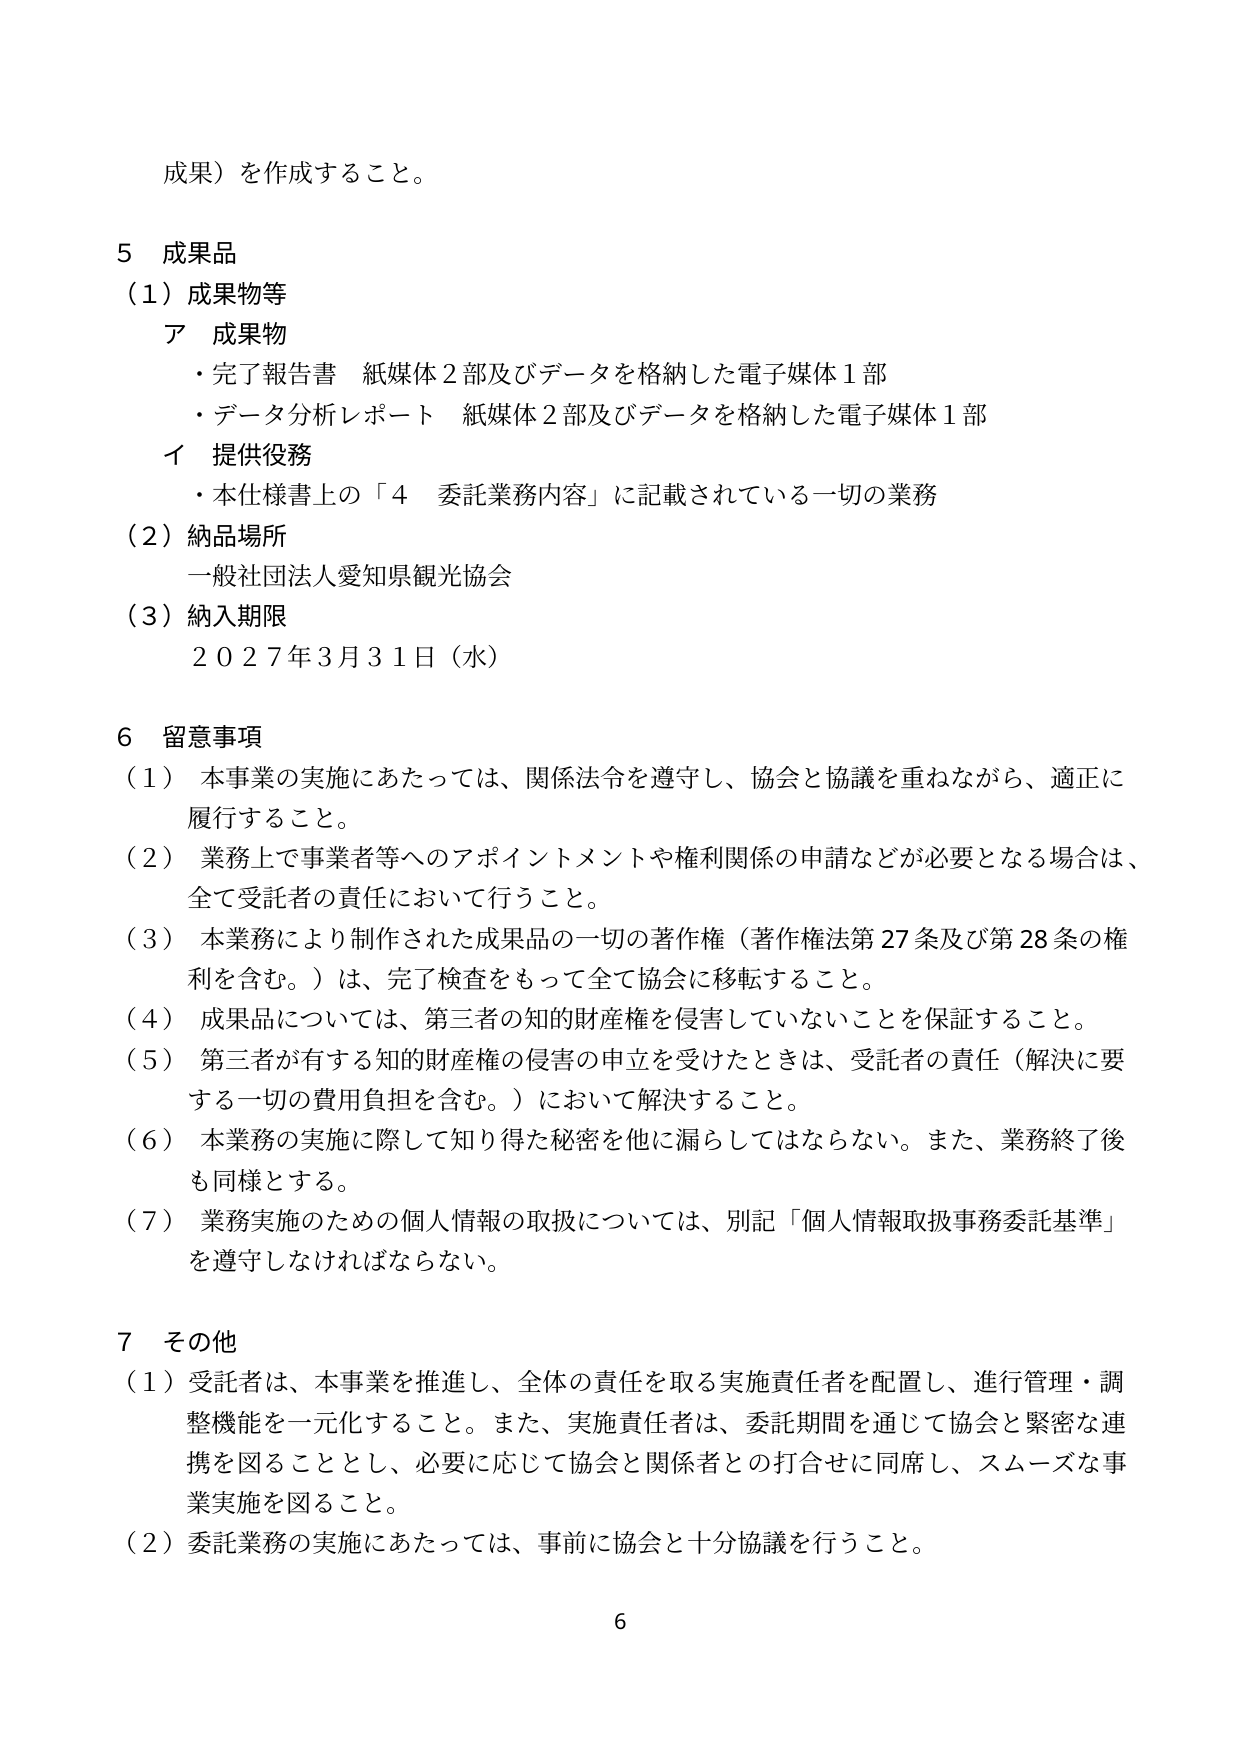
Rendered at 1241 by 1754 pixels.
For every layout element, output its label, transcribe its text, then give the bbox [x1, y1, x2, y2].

list 第三者が有する知的財産権の侵害の申立を受けたときは、受託者の責任（解決に要する一切の費用負担を含む。）において解決すること。 [112, 1038, 1128, 1119]
text ２０２７年３月３１日（水） [112, 635, 1128, 675]
text ・データ分析レポート 紙媒体２部及びデータを格納した電子媒体１部 [112, 393, 1128, 433]
list 本業務により制作された成果品の一切の著作権（著作権法第27条及び第28条の権利を含む。）は、完了検査をもって全て協会に移転すること。 [112, 917, 1128, 998]
text （２）委託業務の実施にあたっては、事前に協会と十分協議を行うこと。 [112, 1522, 1128, 1562]
list 業務上で事業者等へのアポイントメントや権利関係の申請などが必要となる場合は、全て受託者の責任において行うこと。 [112, 837, 1128, 917]
text ７ その他 [112, 1320, 1128, 1361]
list 本事業の実施にあたっては、関係法令を遵守し、協会と協議を重ねながら、適正に履行すること。 [112, 756, 1128, 837]
list 成果品については、第三者の知的財産権を侵害していないことを保証すること。 [112, 998, 1128, 1038]
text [112, 151, 1128, 192]
text ５ 成果品 [112, 232, 1128, 272]
text ・本仕様書上の「４ 委託業務内容」に記載されている一切の業務 [112, 474, 1128, 514]
text 一般社団法人愛知県観光協会 [112, 554, 1128, 595]
list 業務実施のための個人情報の取扱については、別記「個人情報取扱事務委託基準」を遵守しなければならない。 [112, 1199, 1128, 1280]
text イ 提供役務 [112, 433, 1128, 474]
text （３）納入期限 [112, 595, 1128, 635]
text ・完了報告書 紙媒体２部及びデータを格納した電子媒体１部 [112, 353, 1128, 393]
text ア 成果物 [112, 313, 1128, 353]
list 本業務の実施に際して知り得た秘密を他に漏らしてはならない。また、業務終了後も同様とする。 [112, 1119, 1128, 1199]
text （１）成果物等 [112, 272, 1128, 313]
text （１）受託者は、本事業を推進し、全体の責任を取る実施責任者を配置し、進行管理・調整機能を一元化すること。また、実施責任者は、委託期間を通じて協会と緊密な連携を図ることとし、必要に応じて協会と関係者との打合せに同席し、スムーズな事業実施を図ること。 [112, 1361, 1128, 1522]
text ６ 留意事項 [112, 716, 1128, 756]
text （２）納品場所 [112, 514, 1128, 554]
